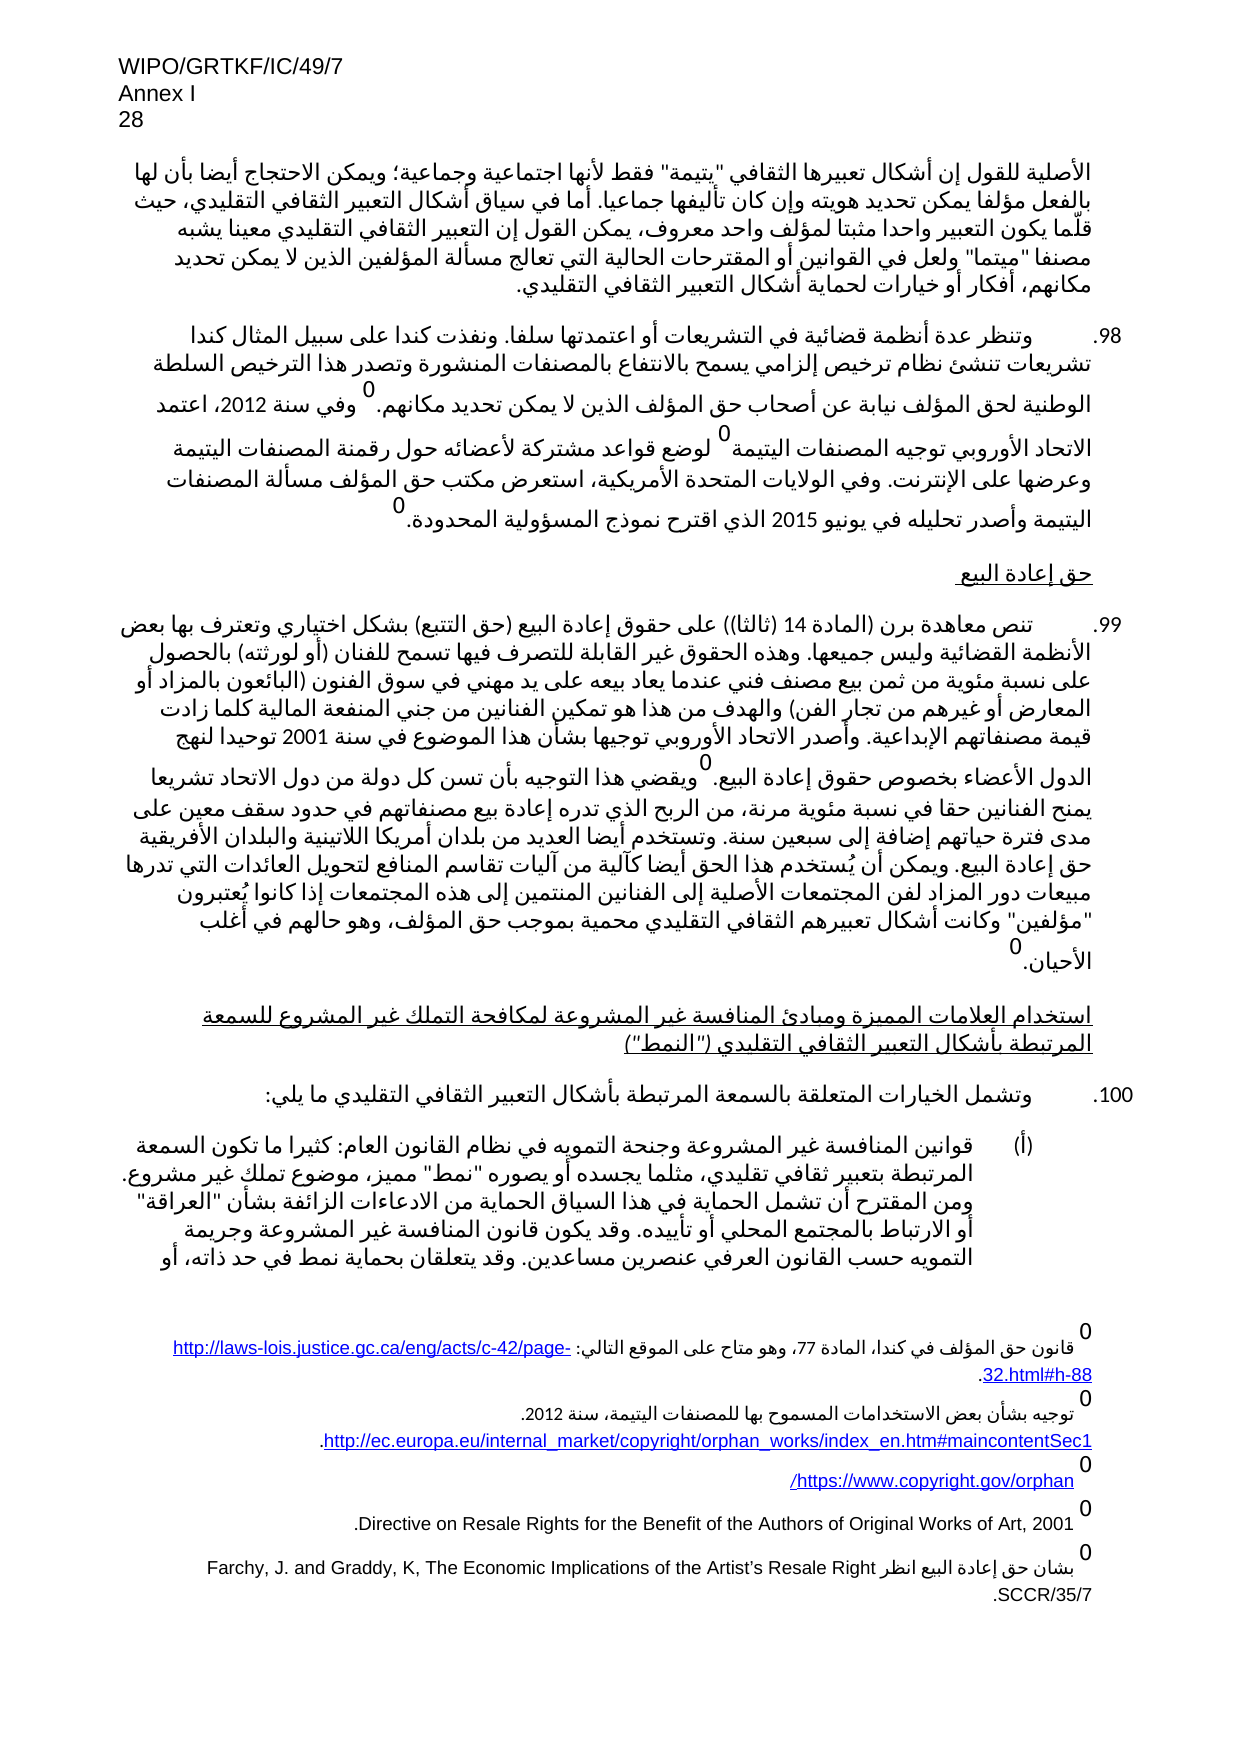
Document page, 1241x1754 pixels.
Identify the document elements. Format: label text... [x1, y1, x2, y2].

text وتنظر عدة أنظمة قضائية في التشريعات أو اعتمدتها سلفا. ونفذت كندا على سبيل المثال كندا تشريعات تنشئ نظام ترخيص إلزامي يسمح بالانتفاع بالمصنفات المنشورة وتصدر هذا الترخيص السلطة الوطنية لحق المؤلف نيابة عن أصحاب حق المؤلف الذين لا يمكن تحديد مكانهم. وفي سنة 2012، اعتمد الاتحاد الأوروبي توجيه المصنفات اليتيمة لوضع قواعد مشتركة لأعضائه حول رقمنة المصنفات اليتيمة وعرضها على الإنترنت. وفي الولايات المتحدة الأمريكية، استعرض مكتب حق المؤلف مسألة المصنفات اليتيمة وأصدر تحليله في يونيو 2015 الذي اقترح نموذج المسؤولية المحدودة. [118, 322, 1092, 537]
text تنص معاهدة برن (المادة 14 (ثالثا)) على حقوق إعادة البيع (حق التتبع) بشكل اختياري وتعترف بها بعض الأنظمة القضائية وليس جميعها. وهذه الحقوق غير القابلة للتصرف فيها تسمح للفنان (أو لورثته) بالحصول على نسبة مئوية من ثمن بيع مصنف فني عندما يعاد بيعه على يد مهني في سوق الفنون (البائعون بالمزاد أو المعارض أو غيرهم من تجار الفن) والهدف من هذا هو تمكين الفنانين من جني المنفعة المالية كلما زادت قيمة مصنفاتهم الإبداعية. وأصدر الاتحاد الأوروبي توجيها بشأن هذا الموضوع في سنة 2001 توحيدا لنهج الدول الأعضاء بخصوص حقوق إعادة البيع.ويقضي هذا التوجيه بأن تسن كل دولة من دول الاتحاد تشريعا يمنح الفنانين حقا في نسبة مئوية مرنة، من الربح الذي تدره إعادة بيع مصنفاتهم في حدود سقف معين على مدى فترة حياتهم إضافة إلى سبعين سنة. وتستخدم أيضا العديد من بلدان أمريكا اللاتينية والبلدان الأفريقية حق إعادة البيع. ويمكن أن يُستخدم هذا الحق أيضا كآلية من آليات تقاسم المنافع لتحويل العائدات التي تدرها مبيعات دور المزاد لفن المجتمعات الأصلية إلى الفنانين المنتمين إلى هذه المجتمعات إذا كانوا يُعتبرون "مؤلفين" وكانت أشكال تعبيرهم الثقافي التقليدي محمية بموجب حق المؤلف، وهو حالهم في أغلب الأحيان. [118, 610, 1092, 978]
text وتشمل الخيارات المتعلقة بالسمعة المرتبطة بأشكال التعبير الثقافي التقليدي ما يلي: [118, 1080, 1092, 1108]
subtitle حق إعادة البيع [118, 559, 1092, 587]
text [118, 158, 1092, 299]
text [118, 1131, 1033, 1271]
subtitle استخدام العلامات المميزة ومبادئ المنافسة غير المشروعة لمكافحة التملك غير المشروع للسمعة المرتبطة بأشكال التعبير الثقافي التقليدي ("النمط") [118, 1001, 1092, 1057]
